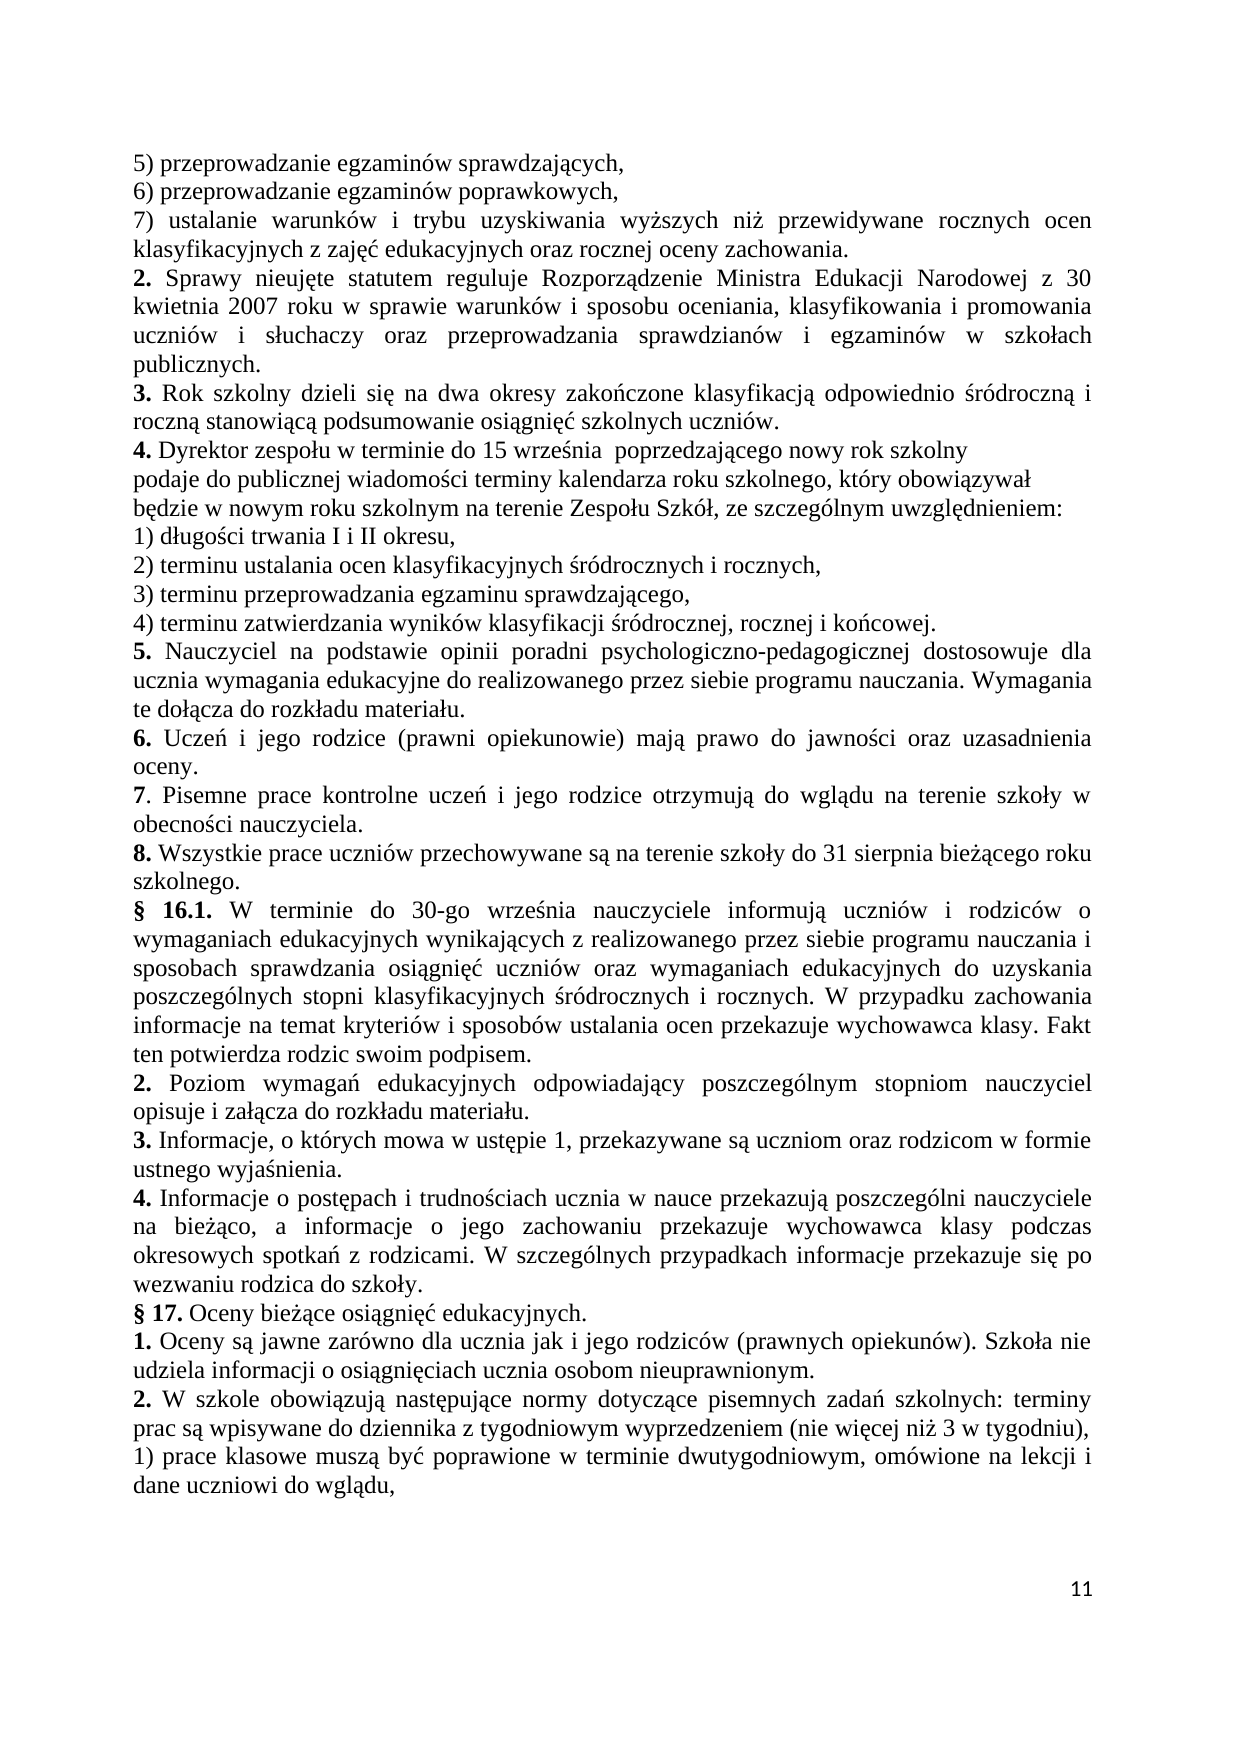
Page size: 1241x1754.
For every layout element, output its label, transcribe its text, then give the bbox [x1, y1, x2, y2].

text 4. Informacje o postępach i trudnościach ucznia w nauce przekazują poszczególni nauczyciele na bieżąco, a informacje o jego zachowaniu przekazuje wychowawca klasy podczas okresowych spotkań z rodzicami. W szczególnych przypadkach informacje przekazuje się po wezwaniu rodzica do szkoły. [133, 1183, 1093, 1298]
text 1) prace klasowe muszą być poprawione w terminie dwutygodniowym, omówione na lekcji i dane uczniowi do wglądu, [133, 1441, 1093, 1499]
text 2. Sprawy nieujęte statutem reguluje Rozporządzenie Ministra Edukacji Narodowej z 30 kwietnia 2007 roku w sprawie warunków i sposobu oceniania, klasyfikowania i promowania uczniów i słuchaczy oraz przeprowadzania sprawdzianów i egzaminów w szkołach publicznych. [133, 263, 1093, 378]
text 5) przeprowadzanie egzaminów sprawdzających, [133, 148, 1093, 176]
text 2. W szkole obowiązują następujące normy dotyczące pisemnych zadań szkolnych: terminy prac są wpisywane do dziennika z tygodniowym wyprzedzeniem (nie więcej niż 3 w tygodniu), [133, 1384, 1093, 1441]
text 2) terminu ustalania ocen klasyfikacyjnych śródrocznych i rocznych, [133, 550, 1093, 579]
text 3) terminu przeprowadzania egzaminu sprawdzającego, [133, 579, 1093, 608]
text 3. Rok szkolny dzieli się na dwa okresy zakończone klasyfikacją odpowiednio śródroczną i roczną stanowiącą podsumowanie osiągnięć szkolnych uczniów. [133, 378, 1093, 435]
text 3. Informacje, o których mowa w ustępie 1, przekazywane są uczniom oraz rodzicom w formie ustnego wyjaśnienia. [133, 1125, 1093, 1183]
text 4. Dyrektor zespołu w terminie do 15 września poprzedzającego nowy rok szkolny podaje do publicznej wiadomości terminy kalendarza roku szkolnego, który obowiązywał będzie w nowym roku szkolnym na terenie Zespołu Szkół, ze szczególnym uwzględnieniem: [133, 435, 1093, 521]
text 6. Uczeń i jego rodzice (prawni opiekunowie) mają prawo do jawności oraz uzasadnienia oceny. [133, 723, 1093, 780]
text § 17. Oceny bieżące osiągnięć edukacyjnych. [133, 1298, 1093, 1326]
text 2. Poziom wymagań edukacyjnych odpowiadający poszczególnym stopniom nauczyciel opisuje i załącza do rozkładu materiału. [133, 1068, 1093, 1125]
text 1) długości trwania I i II okresu, [133, 521, 1093, 550]
text 1. Oceny są jawne zarówno dla ucznia jak i jego rodziców (prawnych opiekunów). Szkoła nie udziela informacji o osiągnięciach ucznia osobom nieuprawnionym. [133, 1326, 1093, 1384]
text 6) przeprowadzanie egzaminów poprawkowych, [133, 176, 1093, 205]
text 8. Wszystkie prace uczniów przechowywane są na terenie szkoły do 31 sierpnia bieżącego roku szkolnego. [133, 838, 1093, 895]
text 7. Pisemne prace kontrolne uczeń i jego rodzice otrzymują do wglądu na terenie szkoły w obecności nauczyciela. [133, 780, 1093, 838]
text 7) ustalanie warunków i trybu uzyskiwania wyższych niż przewidywane rocznych ocen klasyfikacyjnych z zajęć edukacyjnych oraz rocznej oceny zachowania. [133, 205, 1093, 263]
text 4) terminu zatwierdzania wyników klasyfikacji śródrocznej, rocznej i końcowej. [133, 608, 1093, 636]
text 5. Nauczyciel na podstawie opinii poradni psychologiczno-pedagogicznej dostosowuje dla ucznia wymagania edukacyjne do realizowanego przez siebie programu nauczania. Wymagania te dołącza do rozkładu materiału. [133, 636, 1093, 723]
text § 16.1. W terminie do 30-go września nauczyciele informują uczniów i rodziców o wymaganiach edukacyjnych wynikających z realizowanego przez siebie programu nauczania i sposobach sprawdzania osiągnięć uczniów oraz wymaganiach edukacyjnych do uzyskania poszczególnych stopni klasyfikacyjnych śródrocznych i rocznych. W przypadku zachowania informacje na temat kryteriów i sposobów ustalania ocen przekazuje wychowawca klasy. Fakt ten potwierdza rodzic swoim podpisem. [133, 895, 1093, 1068]
